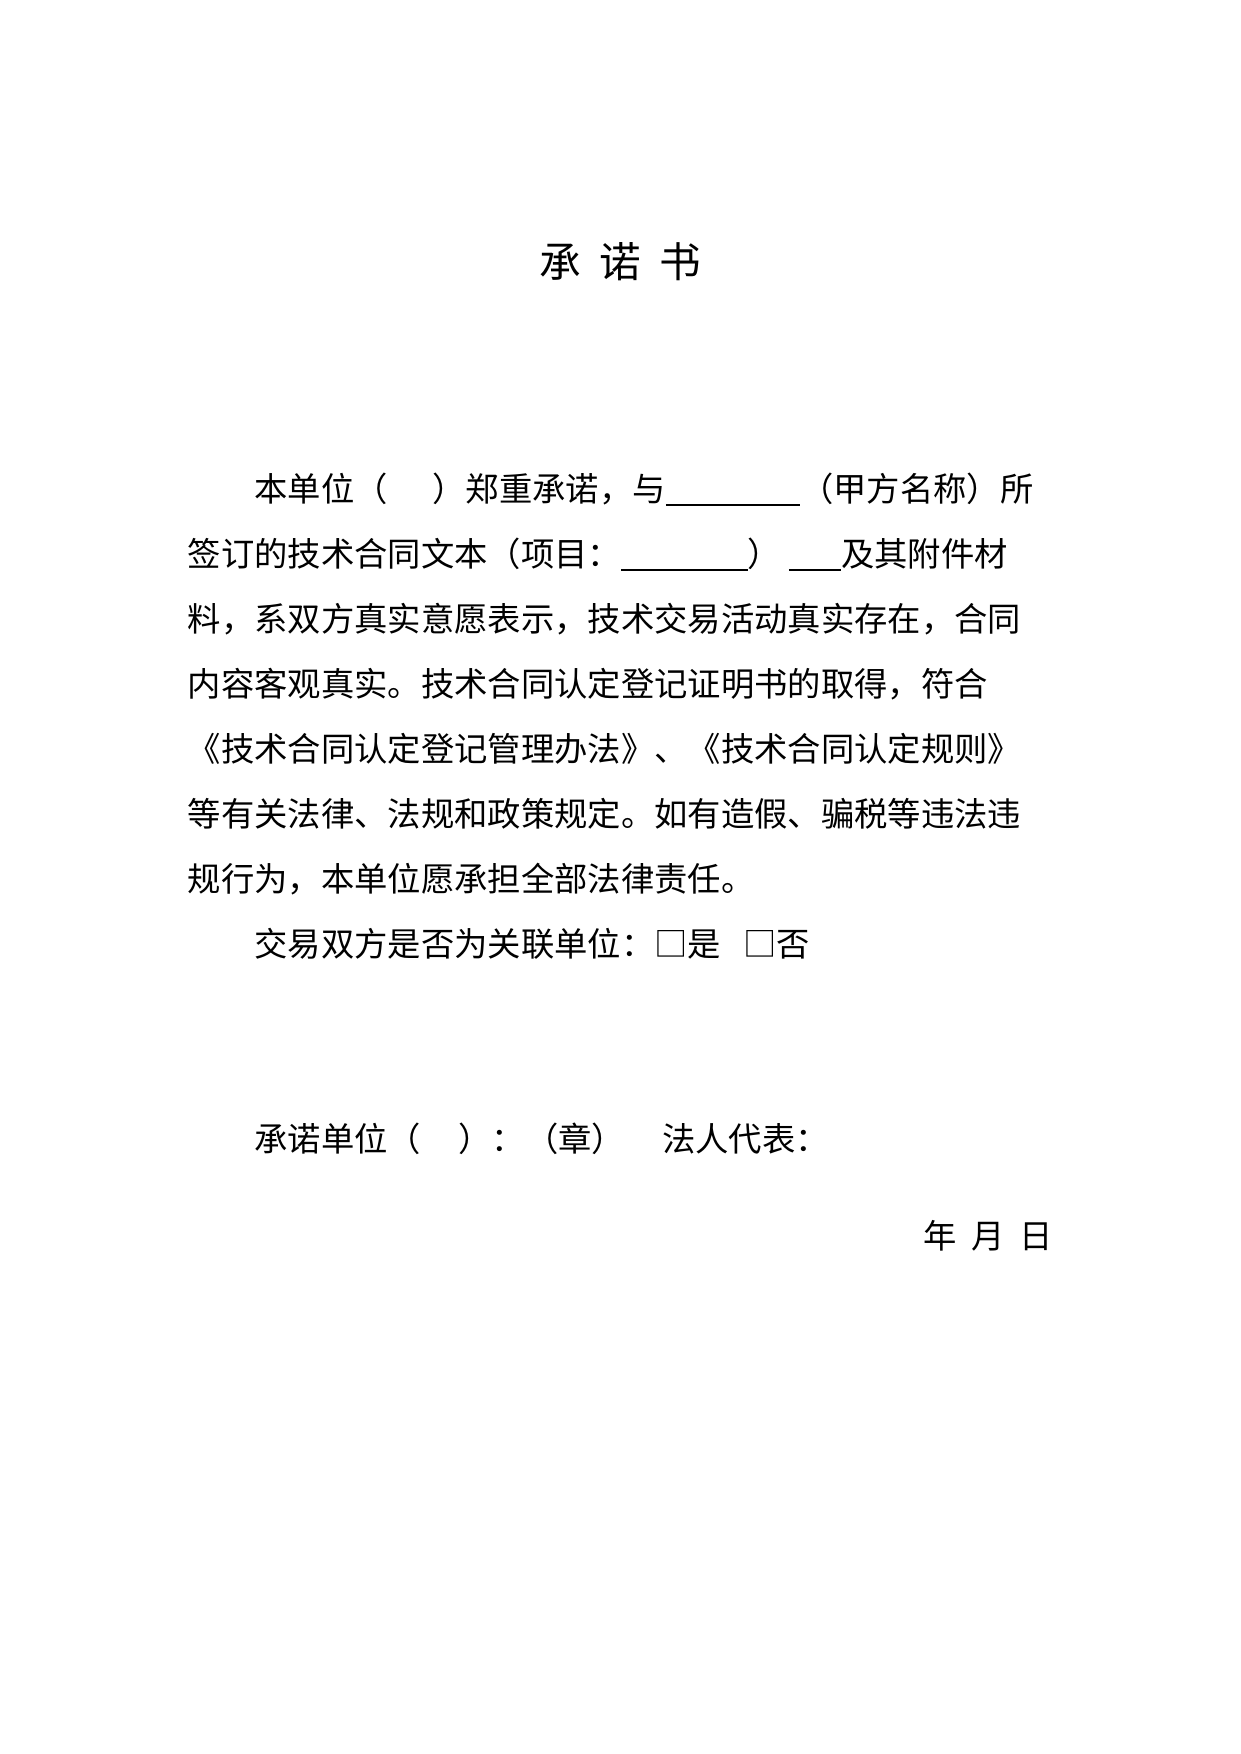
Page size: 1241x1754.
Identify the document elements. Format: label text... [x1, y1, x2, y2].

text 承诺单位（ ）：（章） 法人代表： [187, 1104, 1053, 1169]
text 本单位（ ）郑重承诺，与 （甲方名称）所签订的技术合同文本（项目： ） 及其附件材料，系双方真实意愿表示，技术交易活动真实存在，合同内容客观真实。技术合同认定登记证明书的取得，符合《技术合同认定登记管理办法》、《技术合同认定规则》等有关法律、法规和政策规定。如有造假、骗税等违法违规行为，本单位愿承担全部法律责任。 [187, 454, 1053, 909]
text 年 月 日 [187, 1202, 1053, 1267]
text 承 诺 书 [187, 227, 1053, 292]
text 交易双方是否为关联单位：□是 □否 [187, 909, 1053, 974]
